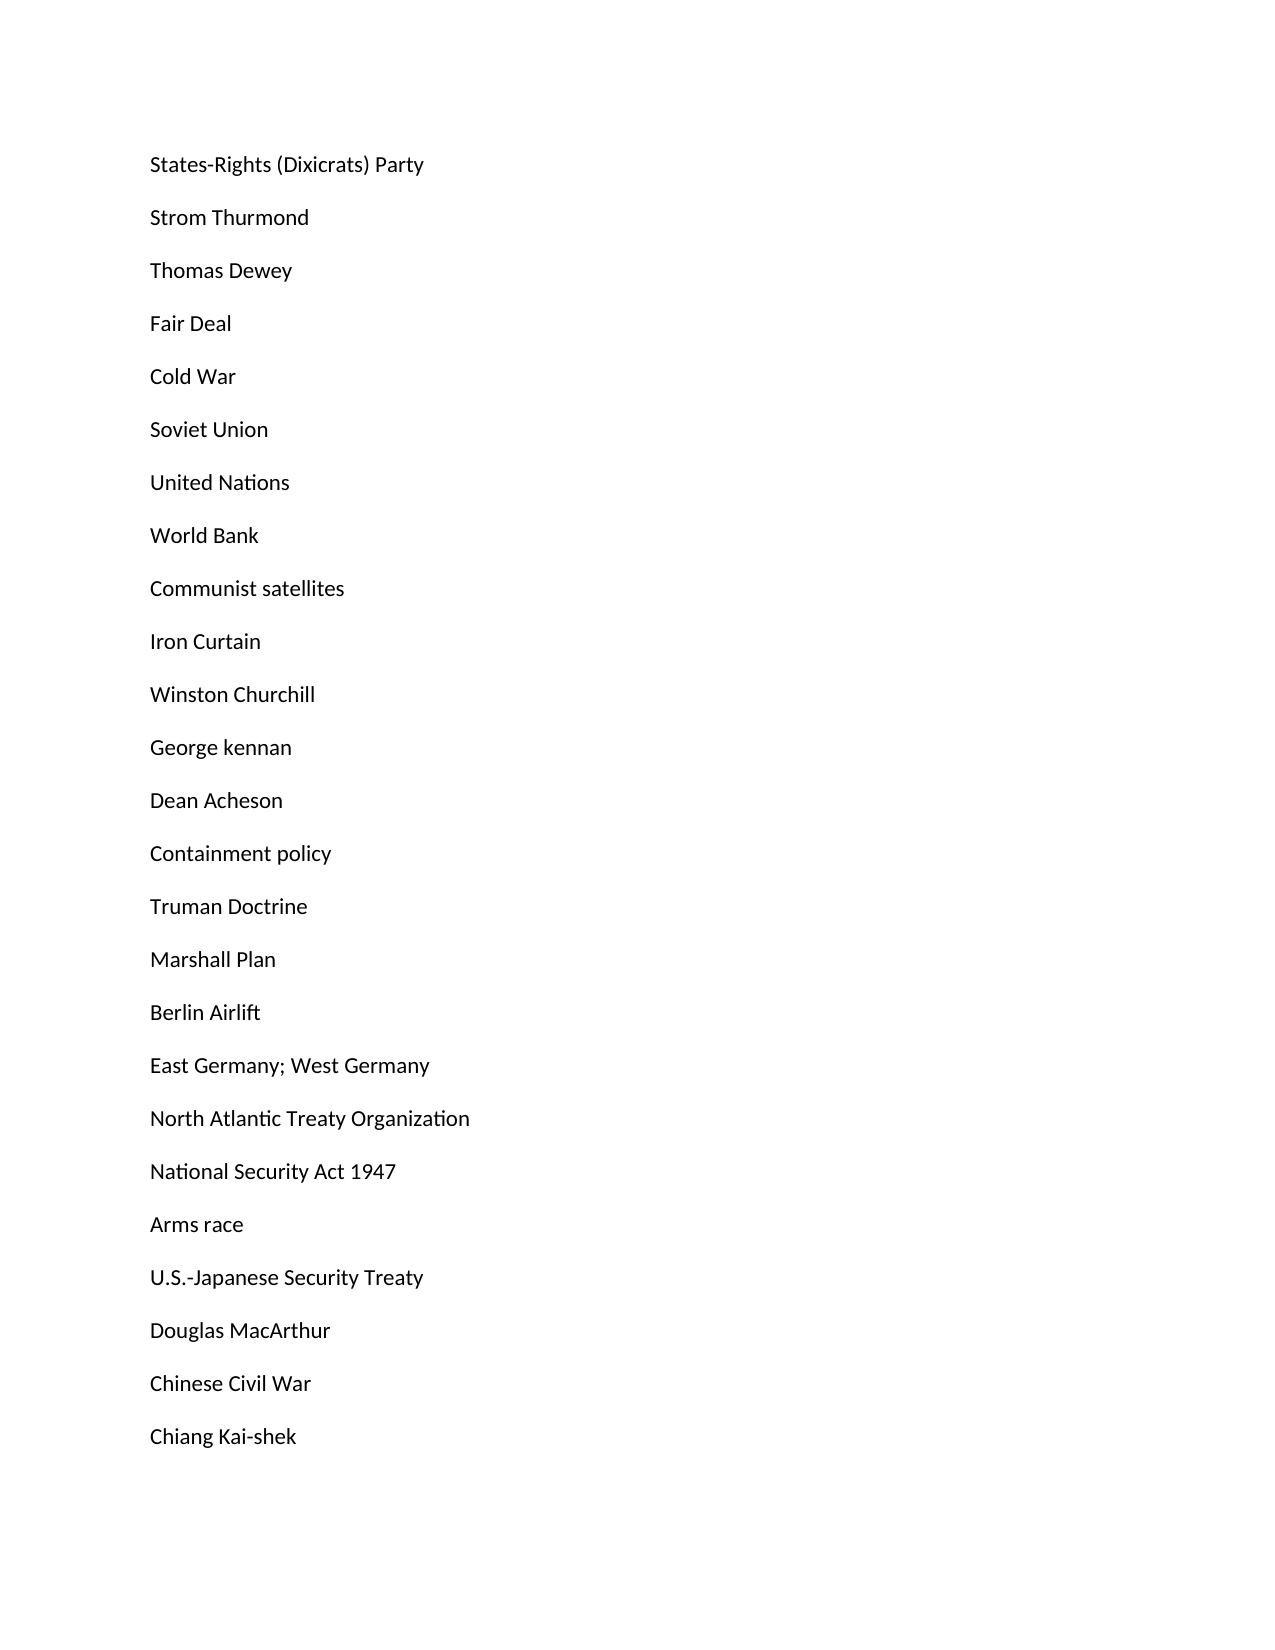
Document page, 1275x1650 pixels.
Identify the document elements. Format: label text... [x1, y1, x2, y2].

text United Nations [150, 468, 1125, 496]
text Cold War [150, 362, 1125, 390]
text Truman Doctrine [150, 892, 1125, 920]
text States-Rights (Dixicrats) Party [150, 150, 1125, 178]
text U.S.-Japanese Security Treaty [150, 1263, 1125, 1291]
text Winston Churchill [150, 680, 1125, 708]
text Berlin Airlift [150, 998, 1125, 1026]
text Fair Deal [150, 309, 1125, 337]
text Communist satellites [150, 574, 1125, 602]
text National Security Act 1947 [150, 1157, 1125, 1185]
text Arms race [150, 1210, 1125, 1238]
text Chiang Kai-shek [150, 1422, 1125, 1451]
text World Bank [150, 521, 1125, 549]
text Strom Thurmond [150, 203, 1125, 231]
text Soviet Union [150, 415, 1125, 443]
text Marshall Plan [150, 945, 1125, 973]
text North Atlantic Treaty Organization [150, 1104, 1125, 1132]
text Douglas MacArthur [150, 1316, 1125, 1344]
text East Germany; West Germany [150, 1051, 1125, 1079]
text Dean Acheson [150, 786, 1125, 814]
text Thomas Dewey [150, 256, 1125, 284]
text Containment policy [150, 839, 1125, 867]
text Chinese Civil War [150, 1369, 1125, 1397]
text Iron Curtain [150, 627, 1125, 655]
text George kennan [150, 733, 1125, 761]
